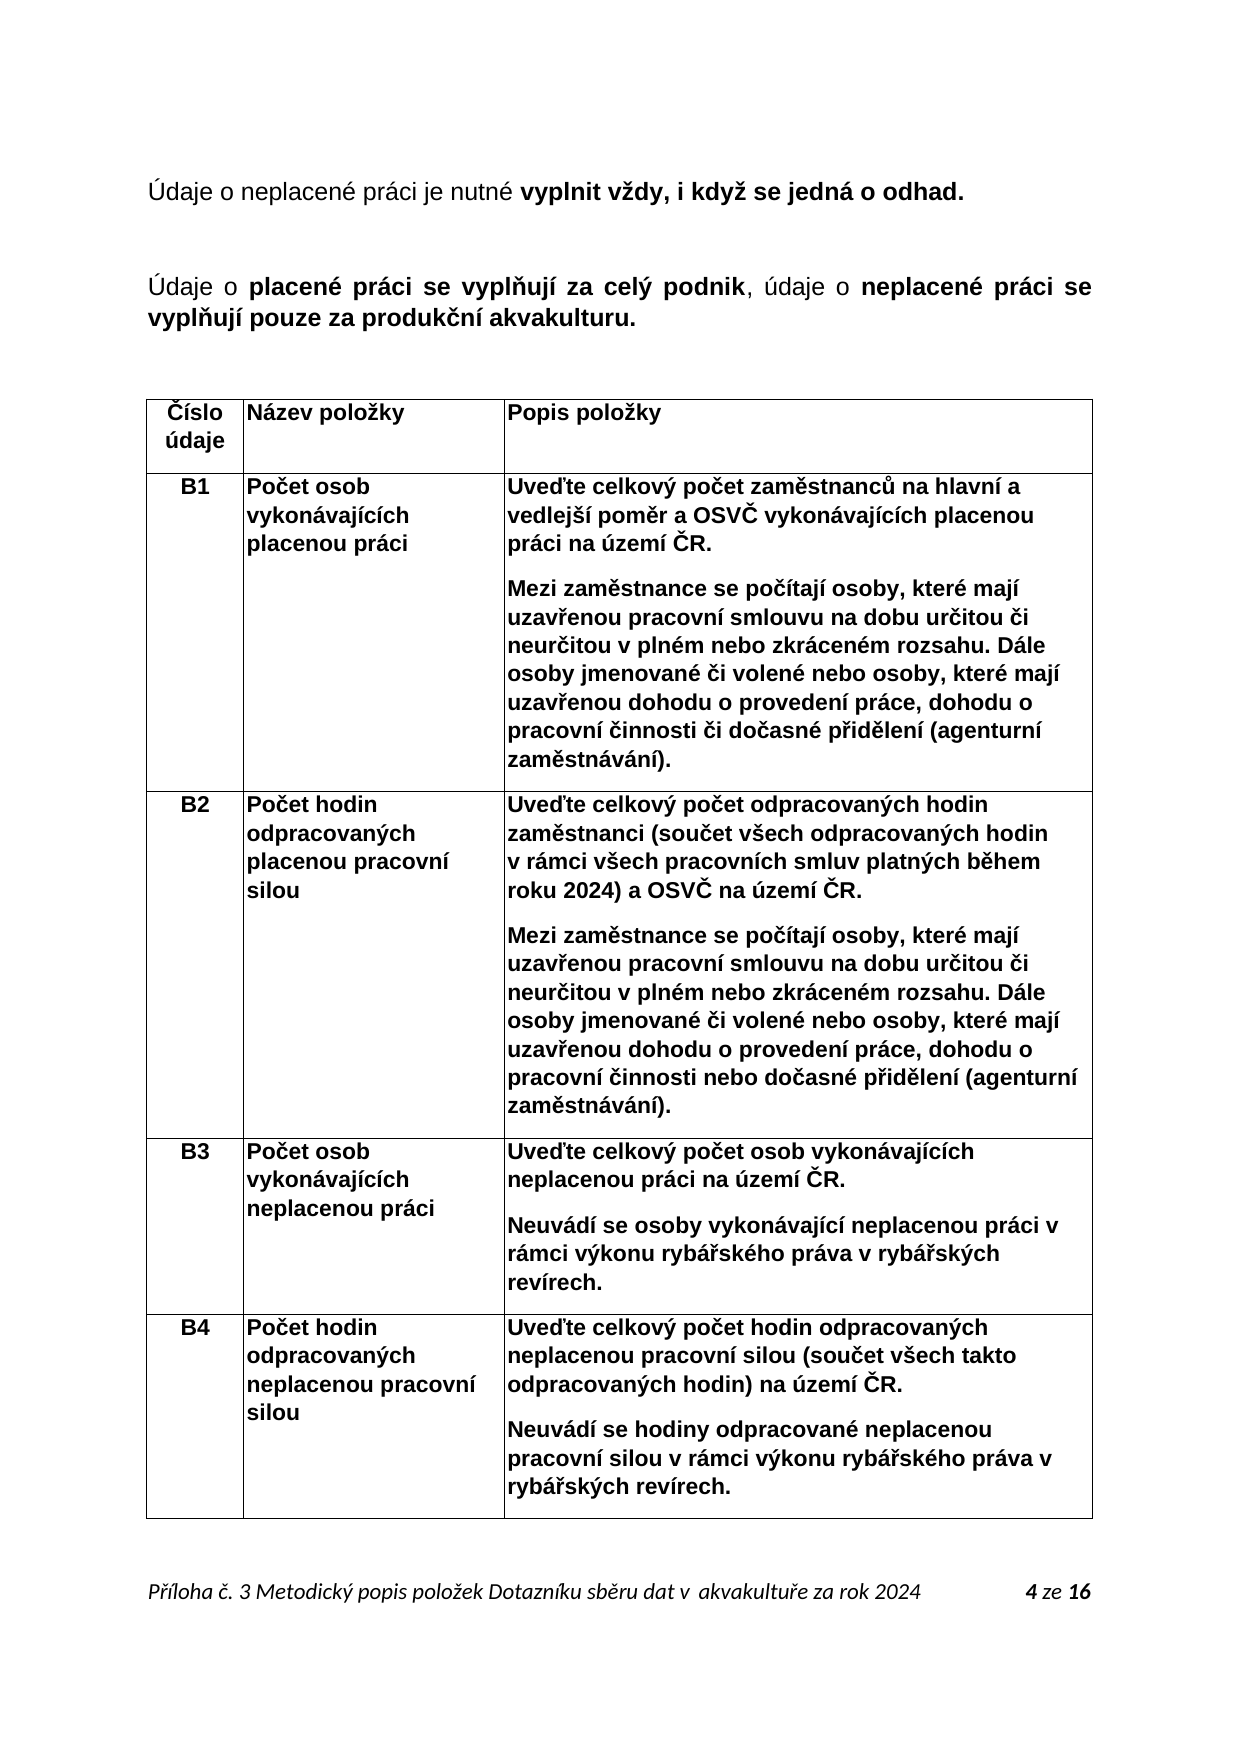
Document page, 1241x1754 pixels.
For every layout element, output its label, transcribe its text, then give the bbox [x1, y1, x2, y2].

table_header Název položky [244, 400, 504, 473]
table_header Číslo údaje [147, 400, 243, 473]
table_cell B1 [147, 474, 243, 791]
table_cell Uveďte celkový počet odpracovaných hodin zaměstnanci (součet všech odpracovaných hodin v rámci všech pracovních smluv platných během roku 2024) a OSVČ na území ČR. Mezi zaměstnance se počítají osoby, které mají uzavřenou pracovní smlouvu na dobu určitou či neurčitou v plném nebo zkráceném rozsahu. Dále osoby jmenované či volené nebo osoby, které mají uzavřenou dohodu o provedení práce, dohodu o pracovní činnosti nebo dočasné přidělení (agenturní zaměstnávání). [505, 792, 1092, 1137]
table_cell Počet osob vykonávajících neplacenou práci [244, 1139, 504, 1313]
table_cell Uveďte celkový počet zaměstnanců na hlavní a vedlejší poměr a OSVČ vykonávajících placenou práci na území ČR. Mezi zaměstnance se počítají osoby, které mají uzavřenou pracovní smlouvu na dobu určitou či neurčitou v plném nebo zkráceném rozsahu. Dále osoby jmenované či volené nebo osoby, které mají uzavřenou dohodu o provedení práce, dohodu o pracovní činnosti či dočasné přidělení (agenturní zaměstnávání). [505, 474, 1092, 791]
table_cell B2 [147, 792, 243, 1137]
table_cell Počet osob vykonávajících placenou práci [244, 474, 504, 791]
table_cell Počet hodin odpracovaných placenou pracovní silou [244, 792, 504, 1137]
text Údaje o neplacené práci je nutné vyplnit vždy, i když se jedná o odhad. [148, 177, 1092, 205]
table_cell Uveďte celkový počet osob vykonávajících neplacenou práci na území ČR. Neuvádí se osoby vykonávající neplacenou práci v rámci výkonu rybářského práva v rybářských revírech. [505, 1139, 1092, 1313]
table_header Popis položky [505, 400, 1092, 473]
table_cell Počet hodin odpracovaných neplacenou pracovní silou [244, 1315, 504, 1518]
table_cell B3 [147, 1139, 243, 1313]
text Údaje o placené práci se vyplňují za celý podnik, údaje o neplacené práci se vyplňují pouze za produkční akvakulturu. [148, 272, 1092, 332]
table_cell B4 [147, 1315, 243, 1518]
table_cell Uveďte celkový počet hodin odpracovaných neplacenou pracovní silou (součet všech takto odpracovaných hodin) na území ČR. Neuvádí se hodiny odpracované neplacenou pracovní silou v rámci výkonu rybářského práva v rybářských revírech. [505, 1315, 1092, 1518]
